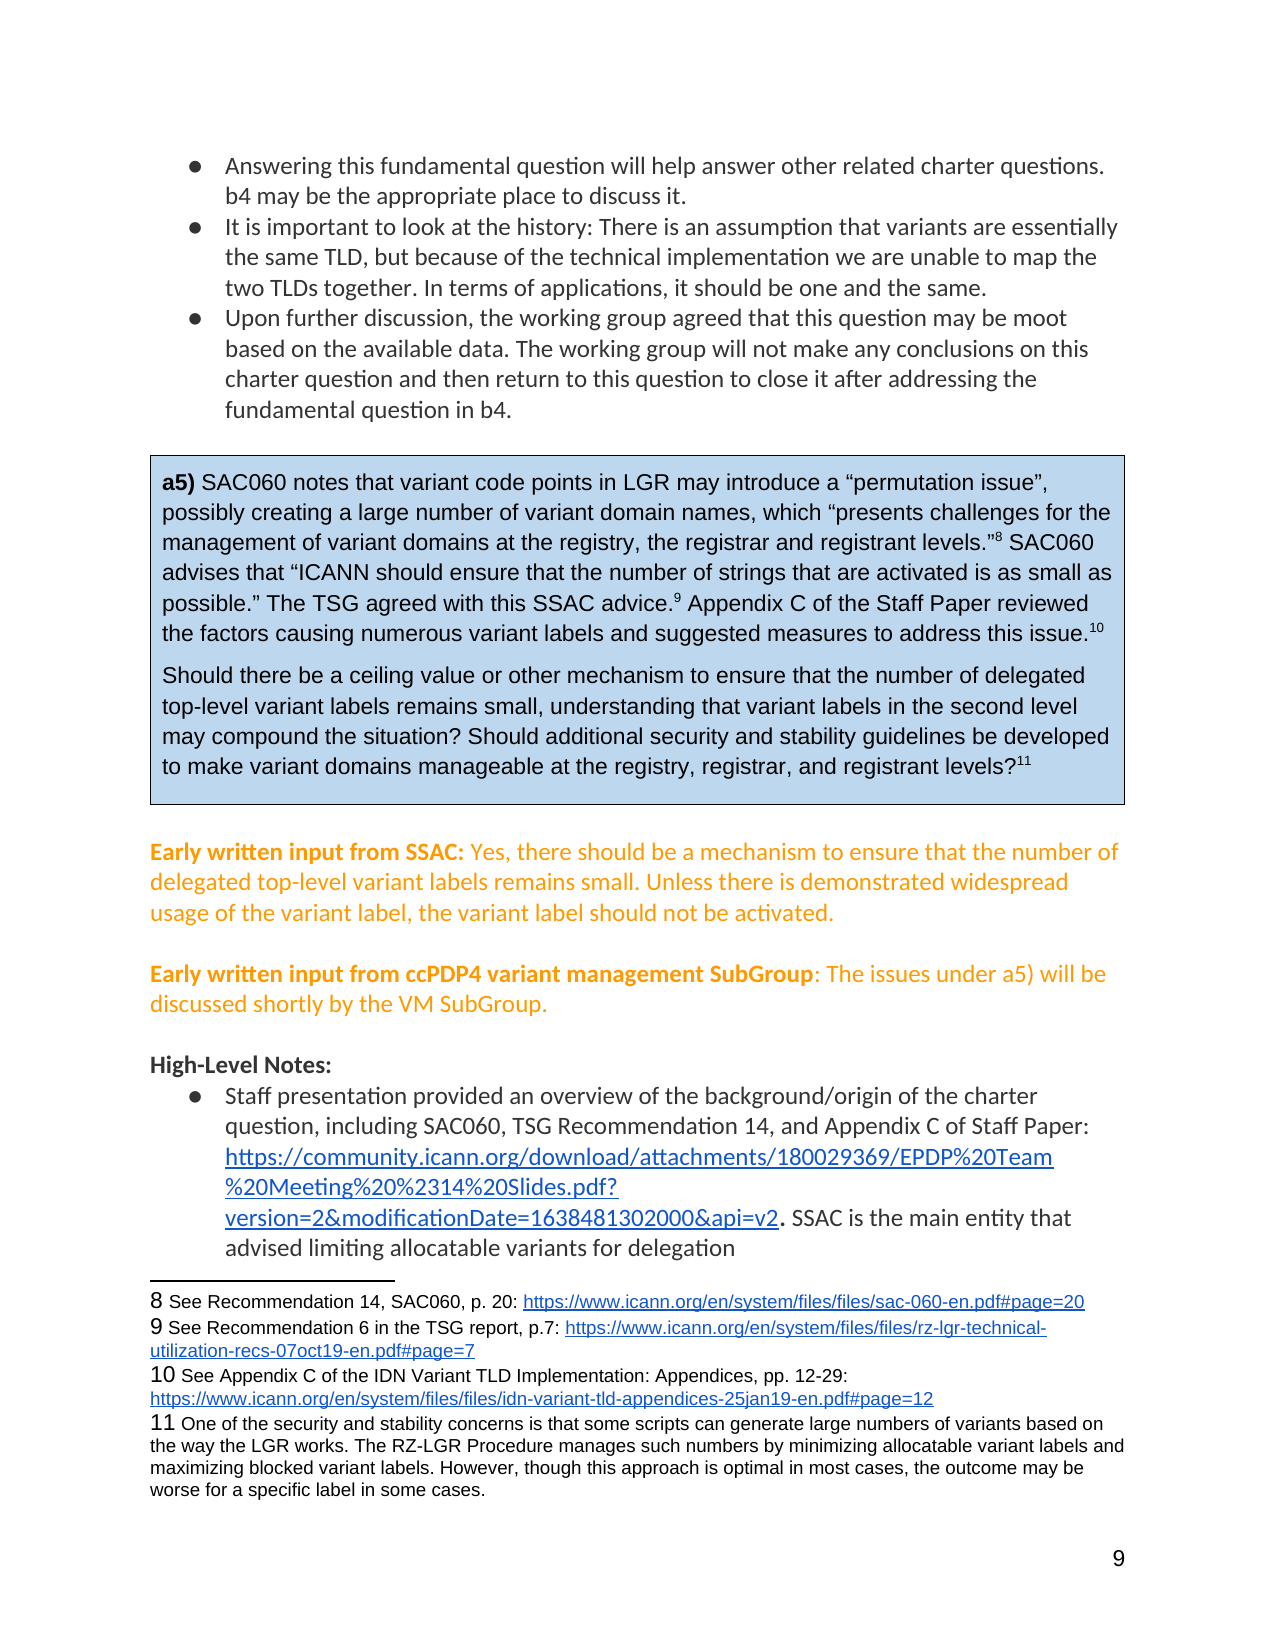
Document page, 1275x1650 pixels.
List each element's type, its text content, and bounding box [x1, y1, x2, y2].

text Early written input from ccPDP4 variant management SubGroup: The issues under a5) will be discussed shortly by the VM SubGroup. [150, 958, 1125, 1019]
text High-Level Notes: [150, 1049, 1125, 1080]
list Upon further discussion, the working group agreed that this question may be moot based on the available data. The working group will not make any conclusions on this charter question and then return to this question to close it after addressing the fundamental question in b4. [187, 303, 1125, 425]
list Answering this fundamental question will help answer other related charter questions. b4 may be the appropriate place to discuss it. [187, 150, 1125, 211]
list Staff presentation provided an overview of the background/origin of the charter question, including SAC060, TSG Recommendation 14, and Appendix C of Staff Paper: https://community.icann.org/download/attachments/180029369/EPDP%20Team%20Meeting%20%2314%20Slides.pdf?version=2&modificationDate=1638481302000&api=v2. SSAC is the main entity that advised limiting allocatable variants for delegation [187, 1080, 1125, 1263]
text Early written input from SSAC: Yes, there should be a mechanism to ensure that the number of delegated top-level variant labels remains small. Unless there is demonstrated widespread usage of the variant label, the variant label should not be activated. [150, 836, 1125, 927]
list It is important to look at the history: There is an assumption that variants are essentially the same TLD, but because of the technical implementation we are unable to map the two TLDs together. In terms of applications, it should be one and the same. [187, 211, 1125, 303]
table_header a5) SAC060 notes that variant code points in LGR may introduce a “permutation issue”, possibly creating a large number of variant domain names, which “presents challenges for the management of variant domains at the registry, the registrar and registrant levels.” SAC060 advises that “ICANN should ensure that the number of strings that are activated is as small as possible.” The TSG agreed with this SSAC advice. Appendix C of the Staff Paper reviewed the factors causing numerous variant labels and suggested measures to address this issue. Should there be a ceiling value or other mechanism to ensure that the number of delegated top-level variant labels remains small, understanding that variant labels in the second level may compound the situation? Should additional security and stability guidelines be developed to make variant domains manageable at the registry, registrar, and registrant levels? [151, 456, 1124, 804]
